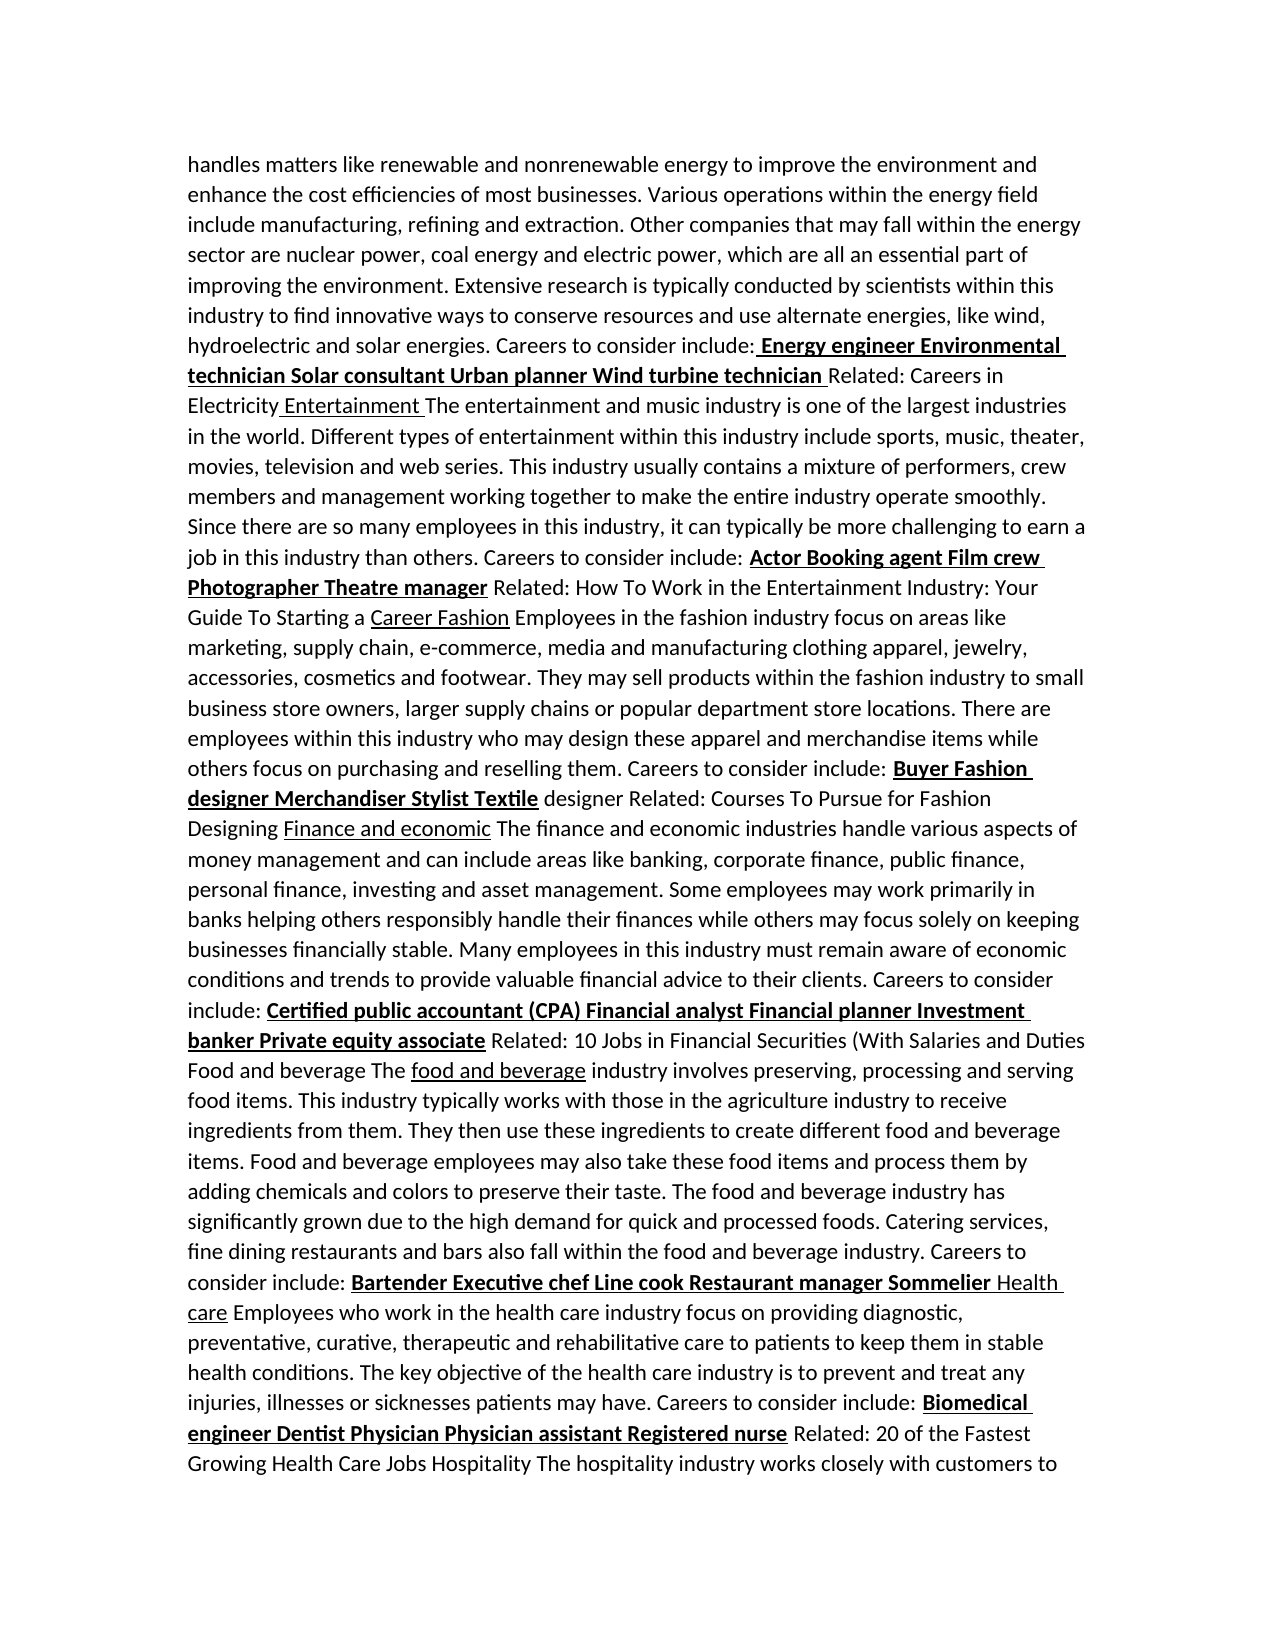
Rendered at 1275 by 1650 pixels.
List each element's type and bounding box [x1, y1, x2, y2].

text [187, 150, 1087, 1477]
